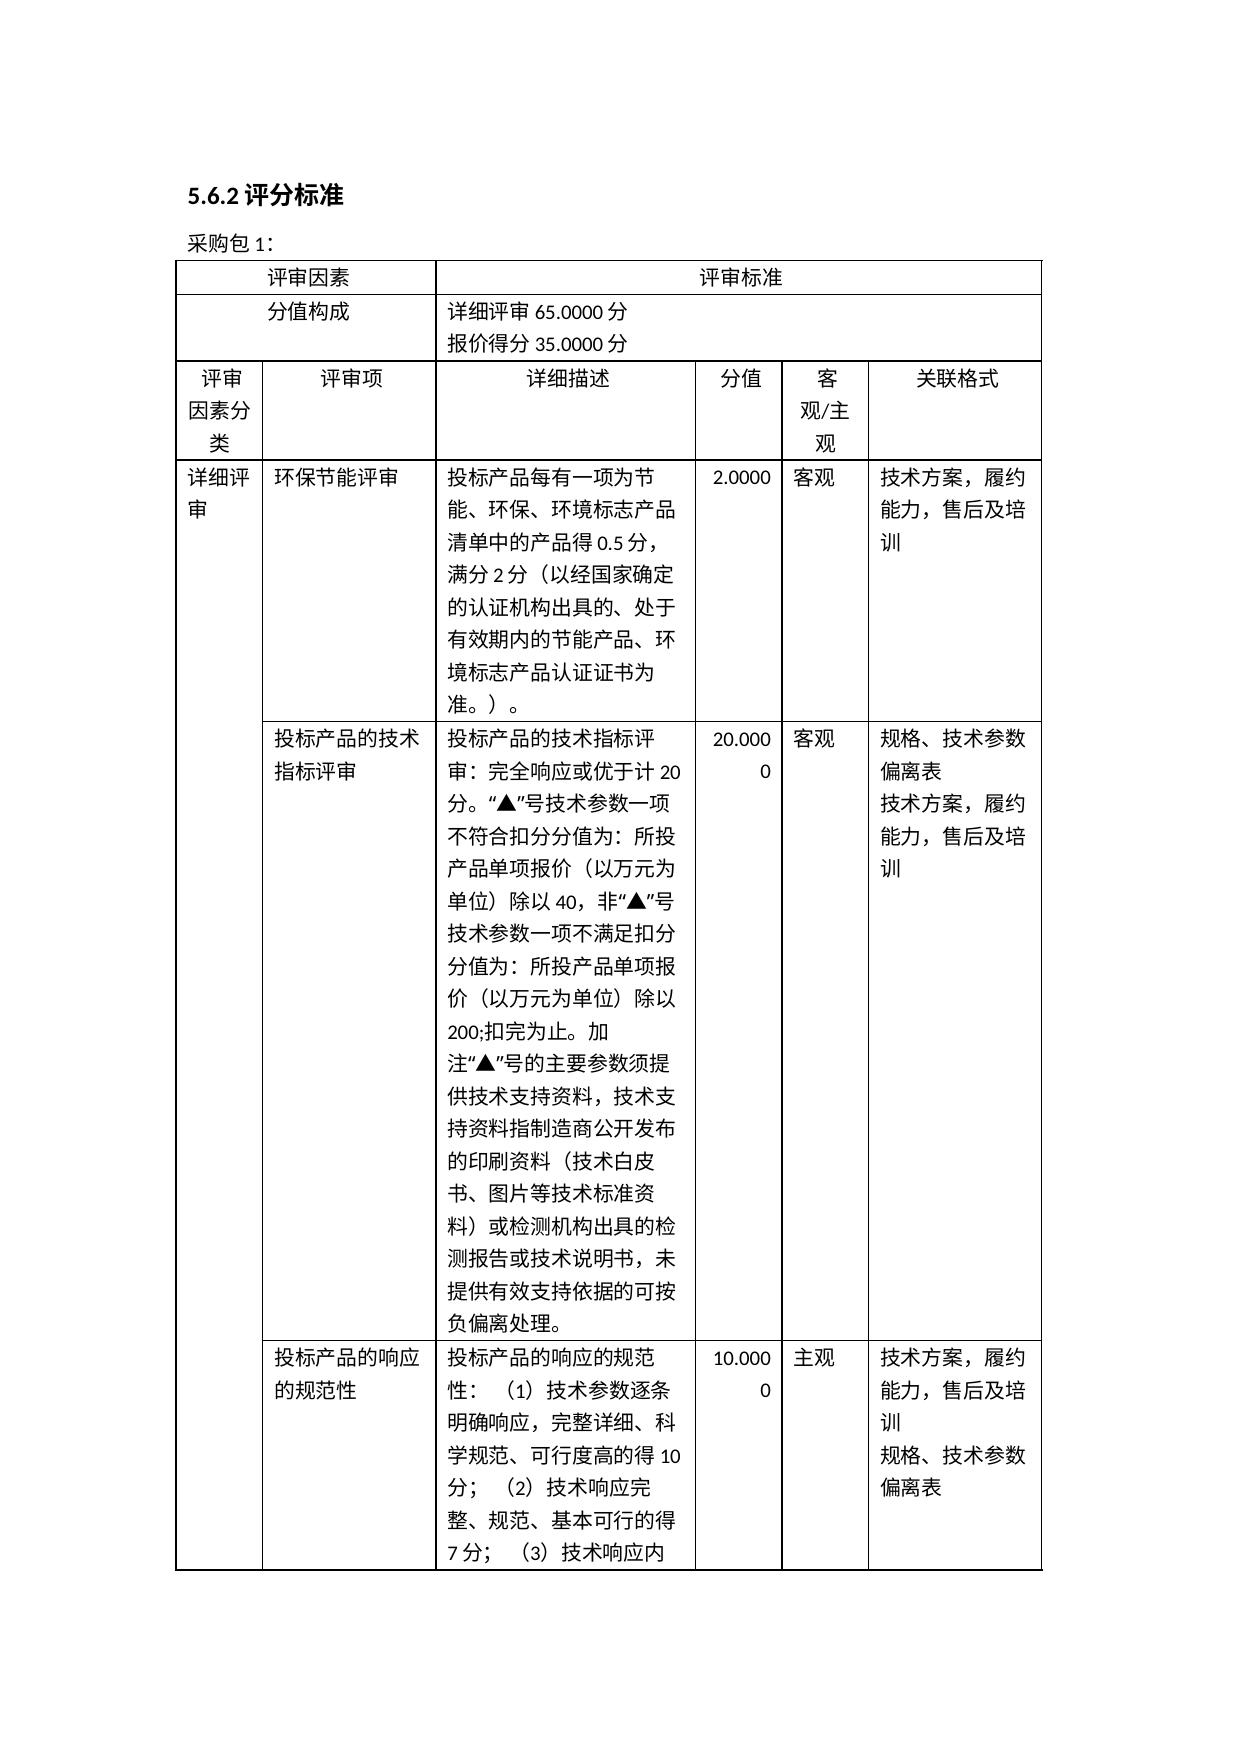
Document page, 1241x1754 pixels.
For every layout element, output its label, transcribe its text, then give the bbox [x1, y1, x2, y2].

table_cell 20.0000 [696, 722, 781, 1340]
table_cell 分值构成 [177, 295, 435, 360]
table_cell 关联格式 [869, 362, 1041, 459]
table_cell 客观 [783, 722, 868, 1340]
table_cell 投标产品的响应的规范性 [263, 1341, 435, 1569]
table_cell 规格、技术参数偏离表 技术方案，履约能力，售后及培训 [869, 722, 1041, 1340]
table_cell 投标产品的技术指标评审：完全响应或优于计20分。“▲”号技术参数一项不符合扣分分值为：所投产品单项报价（以万元为单位）除以40，非“▲”号技术参数一项不满足扣分分值为：所投产品单项报价（以万元为单位）除以200;扣完为止。加注“▲”号的主要参数须提供技术支持资料，技术支持资料指制造商公开发布的印刷资料（技术白皮书、图片等技术标准资料）或检测机构出具的检测报告或技术说明书，未提供有效支持依据的可按负偏离处理。 [437, 722, 695, 1340]
table_cell 投标产品每有一项为节能、环保、环境标志产品清单中的产品得0.5分，满分2分（以经国家确定的认证机构出具的、处于有效期内的节能产品、环境标志产品认证证书为准。）。 [437, 461, 695, 721]
table_cell 2.0000 [696, 461, 781, 721]
text 采购包1： [187, 227, 1053, 259]
table_cell 客观/主观 [783, 362, 868, 459]
table_cell 技术方案，履约能力，售后及培训 [869, 461, 1041, 721]
table_cell 详细描述 [437, 362, 695, 459]
table_cell 详细评审 [177, 461, 262, 1569]
table_cell 评审项 [263, 362, 435, 459]
table_header 评审因素 [177, 261, 435, 293]
table_cell 分值 [696, 362, 781, 459]
table_cell 详细评审65.0000分 报价得分35.0000分 [437, 295, 1041, 360]
table_cell 评审因素分类 [177, 362, 262, 459]
table_cell 投标产品的技术指标评审 [263, 722, 435, 1340]
table_cell 环保节能评审 [263, 461, 435, 721]
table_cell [869, 1341, 1041, 1569]
table_cell 主观 [783, 1341, 868, 1569]
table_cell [437, 1341, 695, 1569]
table_cell 客观 [783, 461, 868, 721]
table_cell 10.0000 [696, 1341, 781, 1569]
table_header 评审标准 [437, 261, 1041, 293]
text 5.6.2评分标准 [187, 162, 1053, 227]
